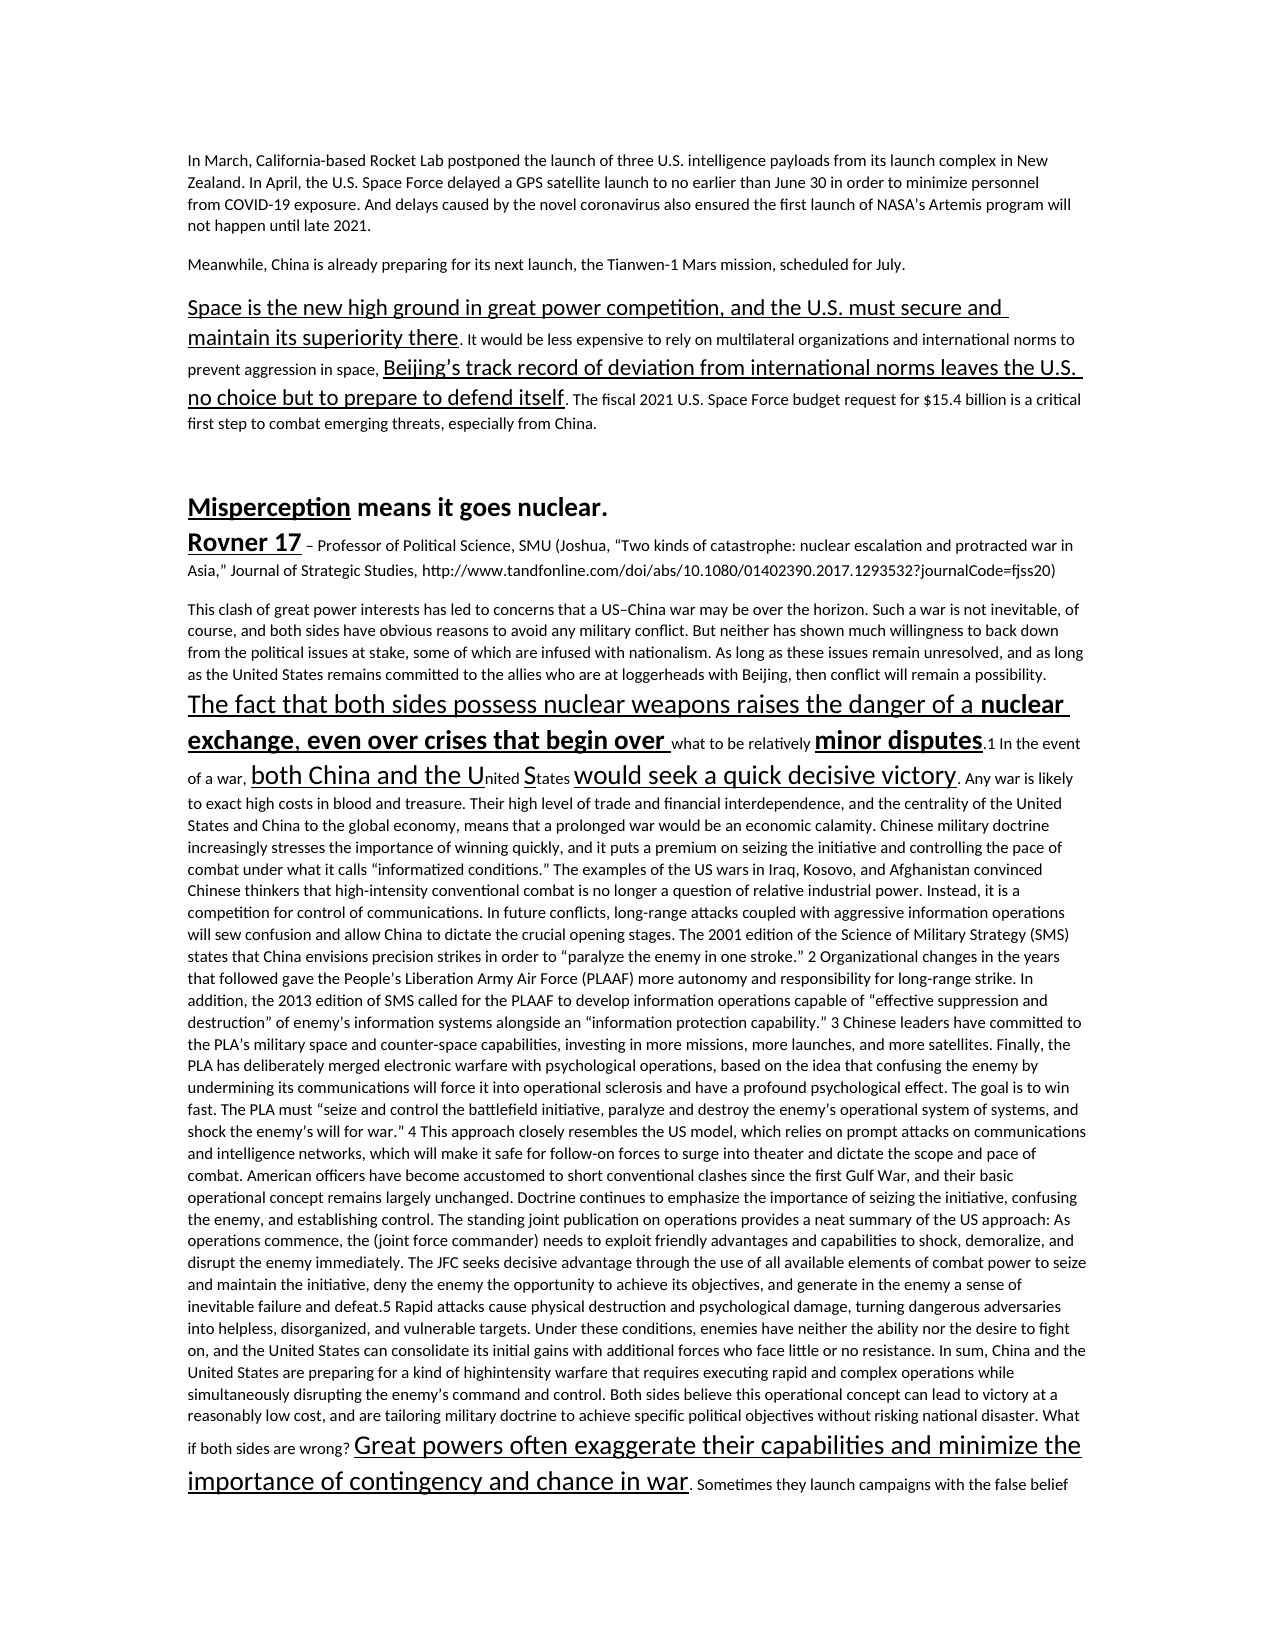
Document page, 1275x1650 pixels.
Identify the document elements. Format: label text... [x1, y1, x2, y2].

text Meanwhile, China is already preparing for its next launch, the Tianwen-1 Mars mission, scheduled for July. [187, 254, 1087, 274]
text Space is the new high ground in great power competition, and the U.S. must secure and maintain its superiority there. It would be less expensive to rely on multilateral organizations and international norms to prevent aggression in space, Beijing’s track record of deviation from international norms leaves the U.S. no choice but to prepare to defend itself. The fiscal 2021 U.S. Space Force budget request for $15.4 billion is a critical first step to combat emerging threats, especially from China. [187, 293, 1087, 433]
subtitle Misperception means it goes nuclear. [187, 490, 1087, 523]
text Rovner 17 – Professor of Political Science, SMU (Joshua, “Two kinds of catastrophe: nuclear escalation and protracted war in Asia,” Journal of Strategic Studies, http://www.tandfonline.com/doi/abs/10.1080/01402390.2017.1293532?journalCode=fjss20) [187, 526, 1087, 581]
text In March, California-based Rocket Lab postponed the launch of three U.S. intelligence payloads from its launch complex in New Zealand. In April, the U.S. Space Force delayed a GPS satellite launch to no earlier than June 30 in order to minimize personnel from COVID-19 exposure. And delays caused by the novel coronavirus also ensured the first launch of NASA’s Artemis program will not happen until late 2021. [187, 150, 1087, 236]
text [187, 599, 1087, 1497]
